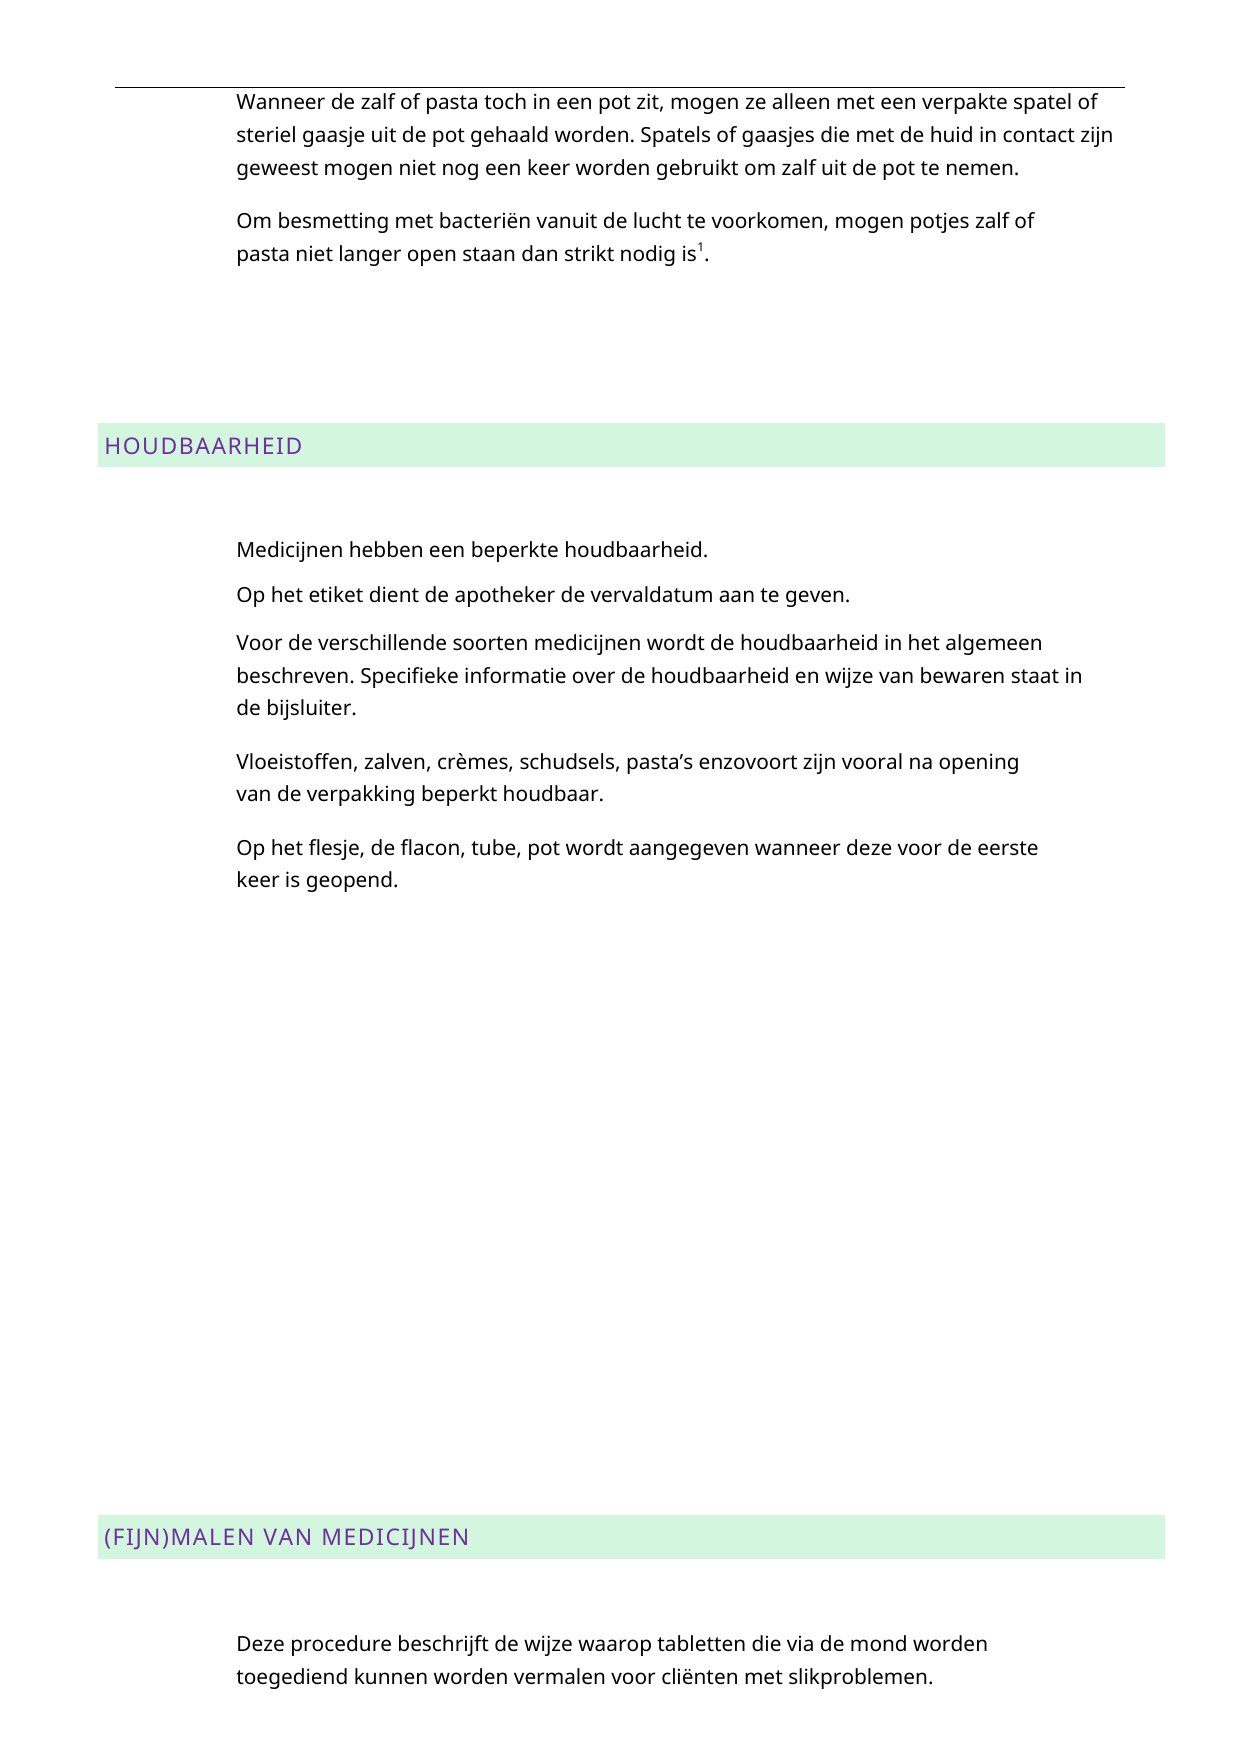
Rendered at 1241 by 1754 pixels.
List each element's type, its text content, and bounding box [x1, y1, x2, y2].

text Deze procedure beschrijft de wijze waarop tabletten die via de mond worden toegediend kunnen worden vermalen voor cliënten met slikproblemen. [236, 1629, 1052, 1690]
text Op het flesje, de flacon, tube, pot wordt aangegeven wanneer deze voor de eerste keer is geopend. [236, 833, 1064, 894]
text Voor de verschillende soorten medicijnen wordt de houdbaarheid in het algemeen beschreven. Specifieke informatie over de houdbaarheid en wijze van bewaren staat in de bijsluiter. [236, 628, 1111, 722]
text Om besmetting met bacteriën vanuit de lucht te voorkomen, mogen potjes zalf of pasta niet langer open staan dan strikt nodig is1. [236, 206, 1077, 267]
subtitle Houdbaarheid [104, 430, 1159, 461]
text Medicijnen hebben een beperkte houdbaarheid. [236, 538, 1159, 562]
text Vloeistoffen, zalven, crèmes, schudsels, pasta’s enzovoort zijn vooral na opening van de verpakking beperkt houdbaar. [236, 747, 1054, 808]
text Op het etiket dient de apotheker de vervaldatum aan te geven. [236, 583, 1159, 607]
text Wanneer de zalf of pasta toch in een pot zit, mogen ze alleen met een verpakte spatel of steriel gaasje uit de pot gehaald worden. Spatels of gaasjes die met de huid in contact zijn geweest mogen niet nog een keer worden gebruikt om zalf uit de pot te nemen. [236, 87, 1116, 181]
subtitle (Fijn)Malen van medicijnen [104, 1521, 1159, 1552]
